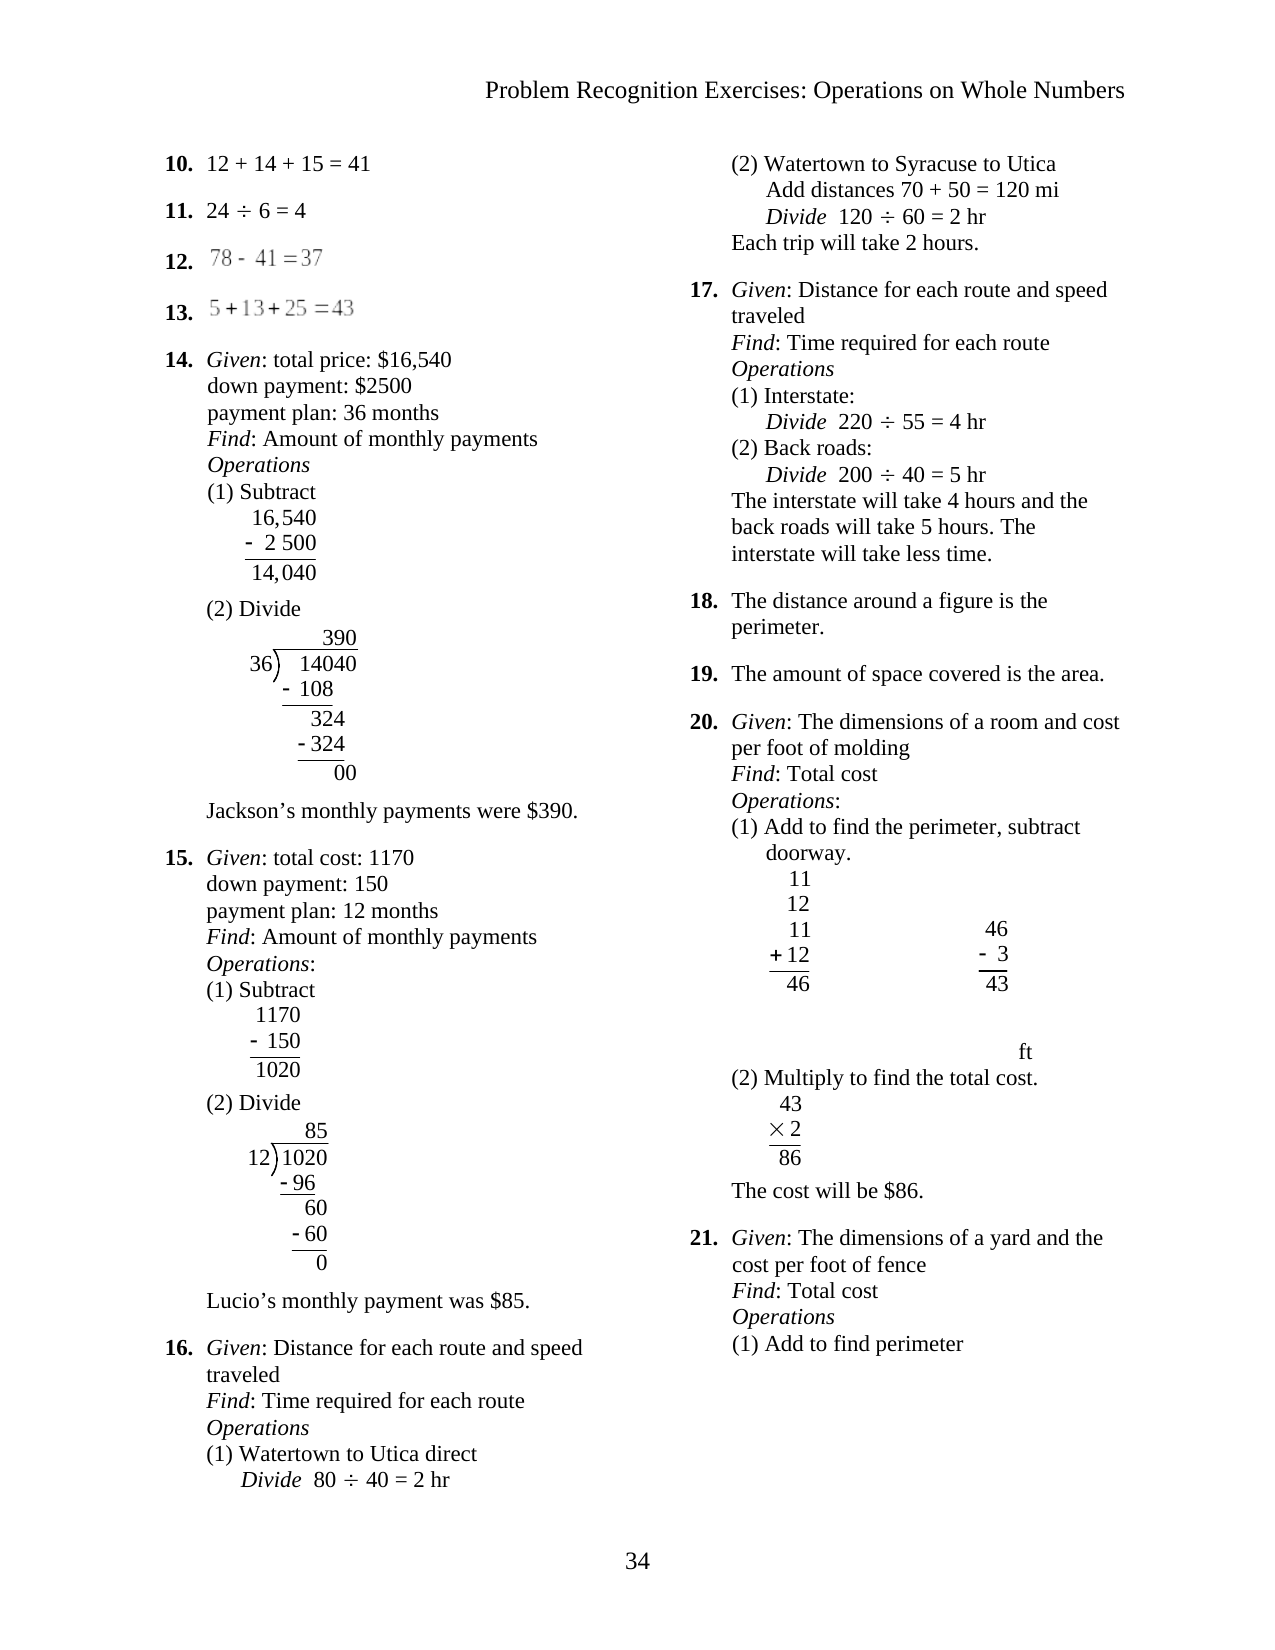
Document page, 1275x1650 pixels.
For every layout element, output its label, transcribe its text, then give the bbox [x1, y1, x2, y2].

text 16. Given: Distance for each route and speed traveled Find: Time required for each route Operations (1) Watertown to Utica direct Divide 80 40 = 2 hr (2) Watertown to Syracuse to Utica Add distances 70 + 50 = 120 mi Divide 120 60 = 2 hr Each trip will take 2 hours. [675, 150, 1125, 255]
text 19. The amount of space covered is the area. [675, 661, 1125, 687]
text 17. Given: Distance for each route and speed traveled Find: Time required for each route Operations (1) Interstate: Divide 220 55 = 4 hr (2) Back roads: Divide 200 40 = 5 hr The interstate will take 4 hours and the back roads will take 5 hours. The interstate will take less time. [675, 276, 1125, 566]
text 14. Given: total price: $16,540 down payment: $2500 payment plan: 36 months Find: Amount of monthly payments Operations (1) Subtract [150, 346, 600, 595]
text (2) Divide Jackson’s monthly payments were $390. [150, 595, 600, 823]
text 18. The distance around a figure is the perimeter. [675, 587, 1125, 640]
text 11. 24 6 = 4 [150, 197, 600, 223]
text 10. 12 + 14 + 15 = 41 [150, 150, 600, 176]
text 20. Given: The dimensions of a room and cost per foot of molding Find: Total cost Operations: (1) Add to find the perimeter, subtract doorway. ft (2) Multiply to find the total cost. The cost will be $86. [675, 708, 1125, 1203]
text 15. Given: total cost: 1170 down payment: 150 payment plan: 12 months Find: Amount of monthly payments Operations: (1) Subtract (2) Divide Lucio’s monthly payment was $85. [150, 844, 600, 1314]
text 12. [150, 244, 600, 274]
text 16. Given: Distance for each route and speed traveled Find: Time required for each route Operations (1) Watertown to Utica direct Divide 80 40 = 2 hr (2) Watertown to Syracuse to Utica Add distances 70 + 50 = 120 mi Divide 120 60 = 2 hr Each trip will take 2 hours. [150, 1334, 600, 1493]
text 13. [150, 295, 600, 325]
